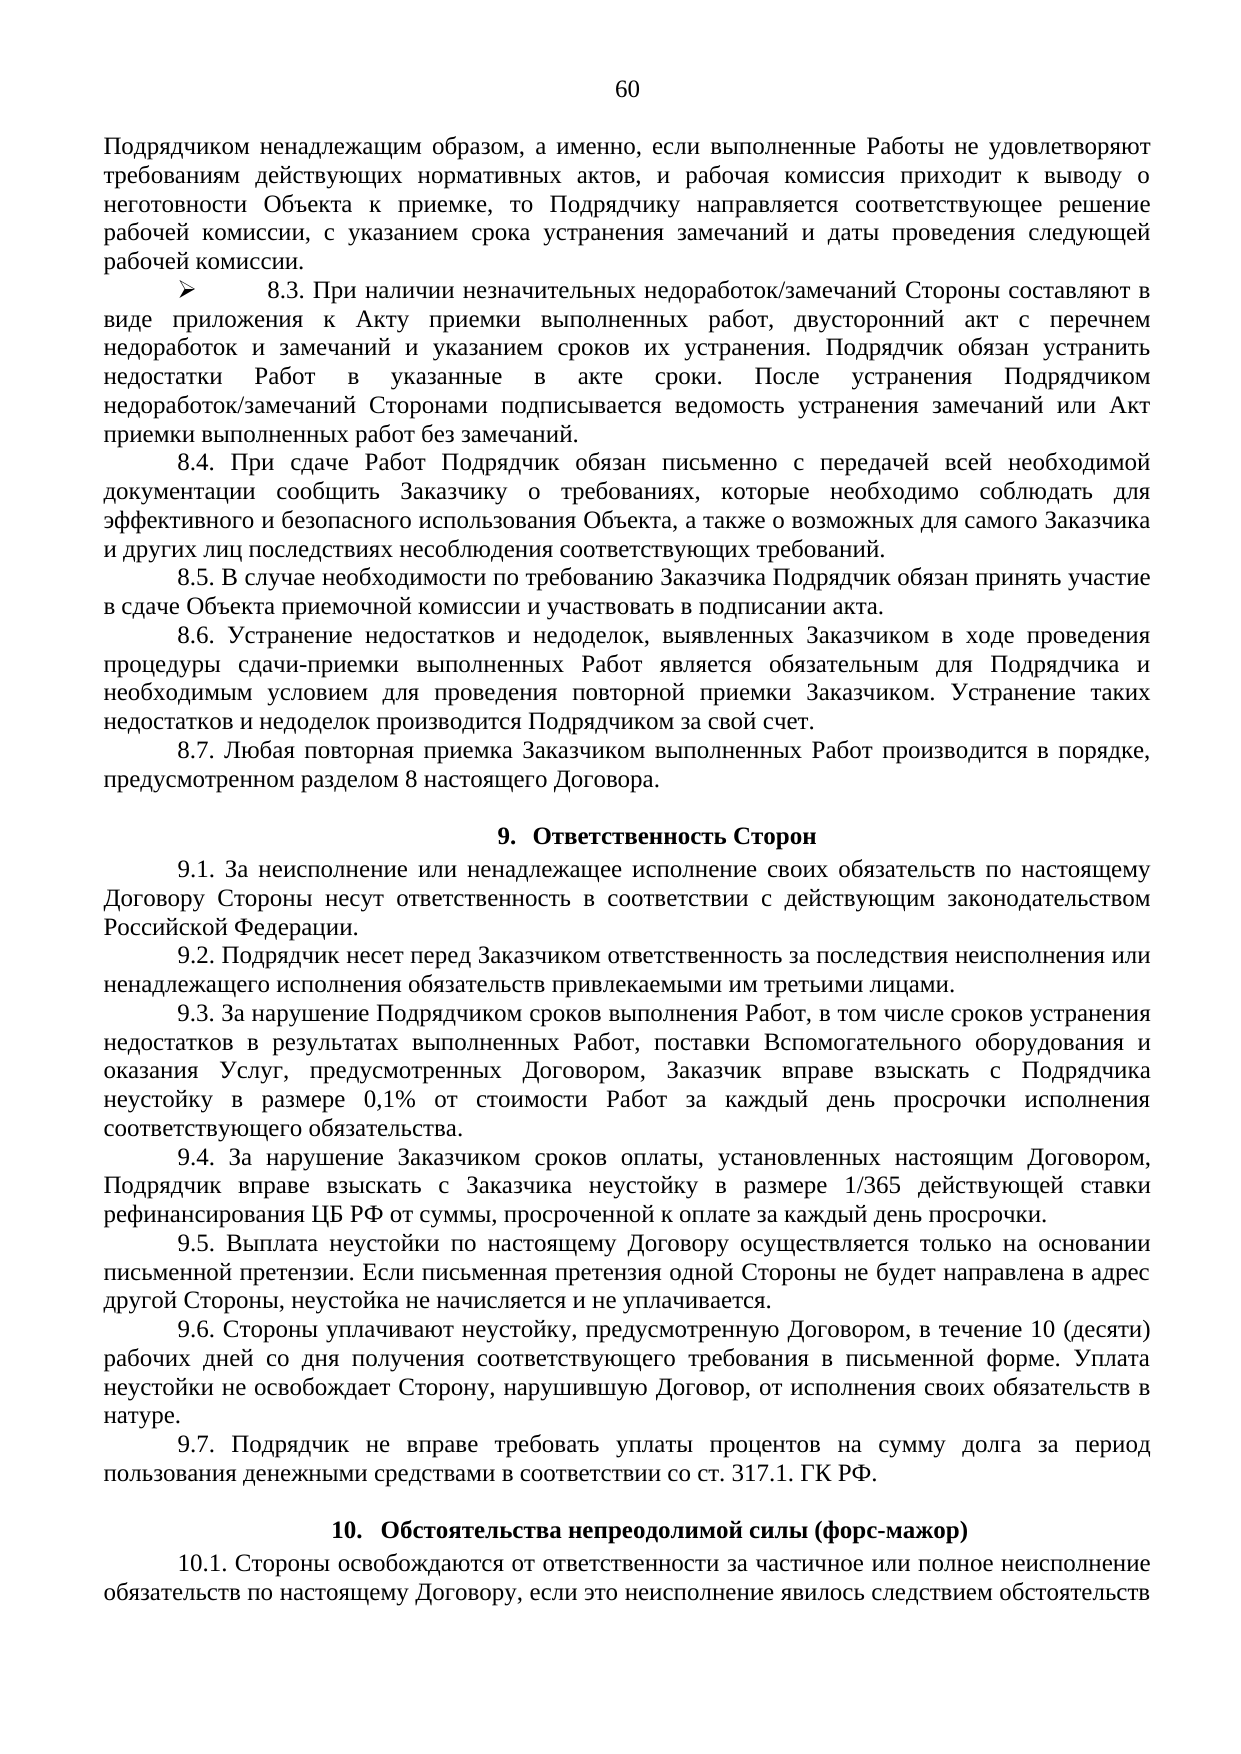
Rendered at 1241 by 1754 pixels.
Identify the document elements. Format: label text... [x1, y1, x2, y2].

list Обстоятельства непреодолимой силы (форс-мажор) [103, 1516, 1152, 1544]
text 9.4. За нарушение Заказчиком сроков оплаты, установленных настоящим Договором, Подрядчик вправе взыскать с Заказчика неустойку в размере 1/365 действующей ставки рефинансирования ЦБ РФ от суммы, просроченной к оплате за каждый день просрочки. [103, 1142, 1152, 1228]
text 8.7. Любая повторная приемка Заказчиком выполненных Работ производится в порядке, предусмотренном разделом 8 настоящего Договора. [103, 735, 1152, 792]
list 8.3. При наличии незначительных недоработок/замечаний Стороны составляют в виде приложения к Акту приемки выполненных работ, двусторонний акт с перечнем недоработок и замечаний и указанием сроков их устранения. Подрядчик обязан устранить недостатки Работ в указанные в акте сроки. После устранения Подрядчиком недоработок/замечаний Сторонами подписывается ведомость устранения замечаний или Акт приемки выполненных работ без замечаний. [103, 275, 1152, 447]
text 9.3. За нарушение Подрядчиком сроков выполнения Работ, в том числе сроков устранения недостатков в результатах выполненных Работ, поставки Вспомогательного оборудования и оказания Услуг, предусмотренных Договором, Заказчик вправе взыскать с Подрядчика неустойку в размере 0,1% от стоимости Работ за каждый день просрочки исполнения соответствующего обязательства. [103, 998, 1152, 1142]
text 9.6. Стороны уплачивают неустойку, предусмотренную Договором, в течение 10 (десяти) рабочих дней со дня получения соответствующего требования в письменной форме. Уплата неустойки не освобождает Сторону, нарушившую Договор, от исполнения своих обязательств в натуре. [103, 1314, 1152, 1429]
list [103, 131, 1152, 275]
text 8.4. При сдаче Работ Подрядчик обязан письменно с передачей всей необходимой документации сообщить Заказчику о требованиях, которые необходимо соблюдать для эффективного и безопасного использования Объекта, а также о возможных для самого Заказчика и других лиц последствиях несоблюдения соответствующих требований. [103, 447, 1152, 562]
text 9.2. Подрядчик несет перед Заказчиком ответственность за последствия неисполнения или ненадлежащего исполнения обязательств привлекаемыми им третьими лицами. [103, 941, 1152, 998]
text 9.5. Выплата неустойки по настоящему Договору осуществляется только на основании письменной претензии. Если письменная претензия одной Стороны не будет направлена в адрес другой Стороны, неустойка не начисляется и не уплачивается. [103, 1228, 1152, 1314]
text 9.1. За неисполнение или ненадлежащее исполнение своих обязательств по настоящему Договору Стороны несут ответственность в соответствии с действующим законодательством Российской Федерации. [103, 854, 1152, 941]
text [103, 1548, 1152, 1606]
list Ответственность Сторон [103, 821, 1152, 850]
text 9.7. Подрядчик не вправе требовать уплаты процентов на сумму долга за период пользования денежными средствами в соответствии со ст. 317.1. ГК РФ. [103, 1429, 1152, 1487]
text 8.5. В случае необходимости по требованию Заказчика Подрядчик обязан принять участие в сдаче Объекта приемочной комиссии и участвовать в подписании акта. [103, 562, 1152, 620]
text 8.6. Устранение недостатков и недоделок, выявленных Заказчиком в ходе проведения процедуры сдачи-приемки выполненных Работ является обязательным для Подрядчика и необходимым условием для проведения повторной приемки Заказчиком. Устранение таких недостатков и недоделок производится Подрядчиком за свой счет. [103, 620, 1152, 735]
